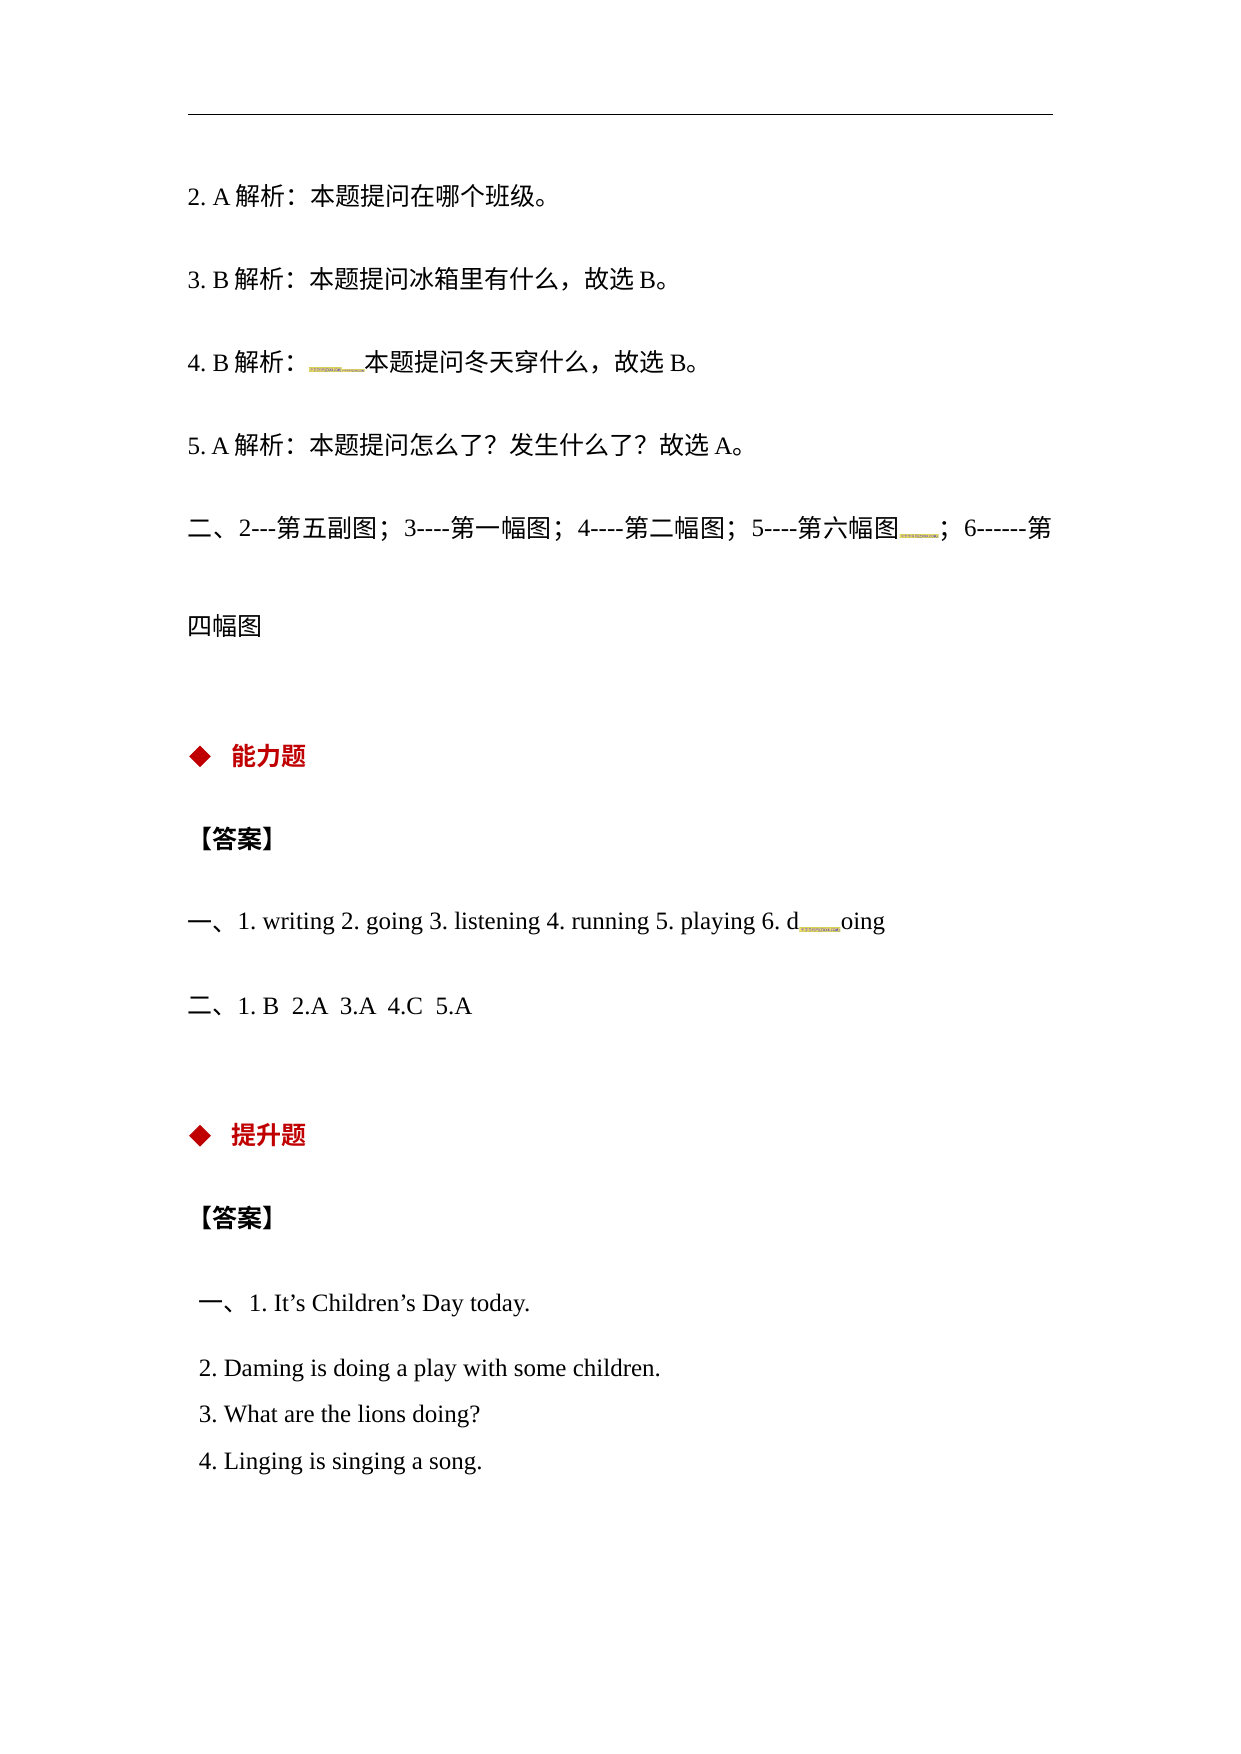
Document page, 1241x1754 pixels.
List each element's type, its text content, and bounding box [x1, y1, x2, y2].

picture [899, 534, 939, 538]
text 5. A解析：本题提问怎么了？发生什么了？故选A。 [187, 411, 1053, 476]
list What are the lions doing? [198, 1398, 1053, 1430]
list 提升题 [187, 1101, 1053, 1166]
list Daming is doing a play with some children. [198, 1351, 1053, 1383]
text 【答案】 [187, 1184, 1053, 1249]
text 二、1. B 2.A 3.A 4.C 5.A [187, 971, 1053, 1036]
list A解析：本题提问在哪个班级。 [187, 162, 1053, 227]
list Linging is singing a song. [198, 1444, 1053, 1477]
text 一、1. writing 2. going 3. listening 4. running 5. playing 6. doing [187, 888, 1053, 953]
text 一、1. It’s Children’s Day today. [198, 1268, 1053, 1333]
text 【答案】 [187, 805, 1053, 870]
text 4. B解析：本题提问冬天穿什么，故选B。 [187, 328, 1053, 393]
picture [309, 367, 365, 372]
text 二、2---第五副图；3----第一幅图；4----第二幅图；5----第六幅图；6------第四幅图 [187, 494, 1053, 657]
list B解析：本题提问冰箱里有什么，故选B。 [187, 245, 1053, 310]
picture [799, 927, 841, 932]
list 能力题 [187, 722, 1053, 787]
